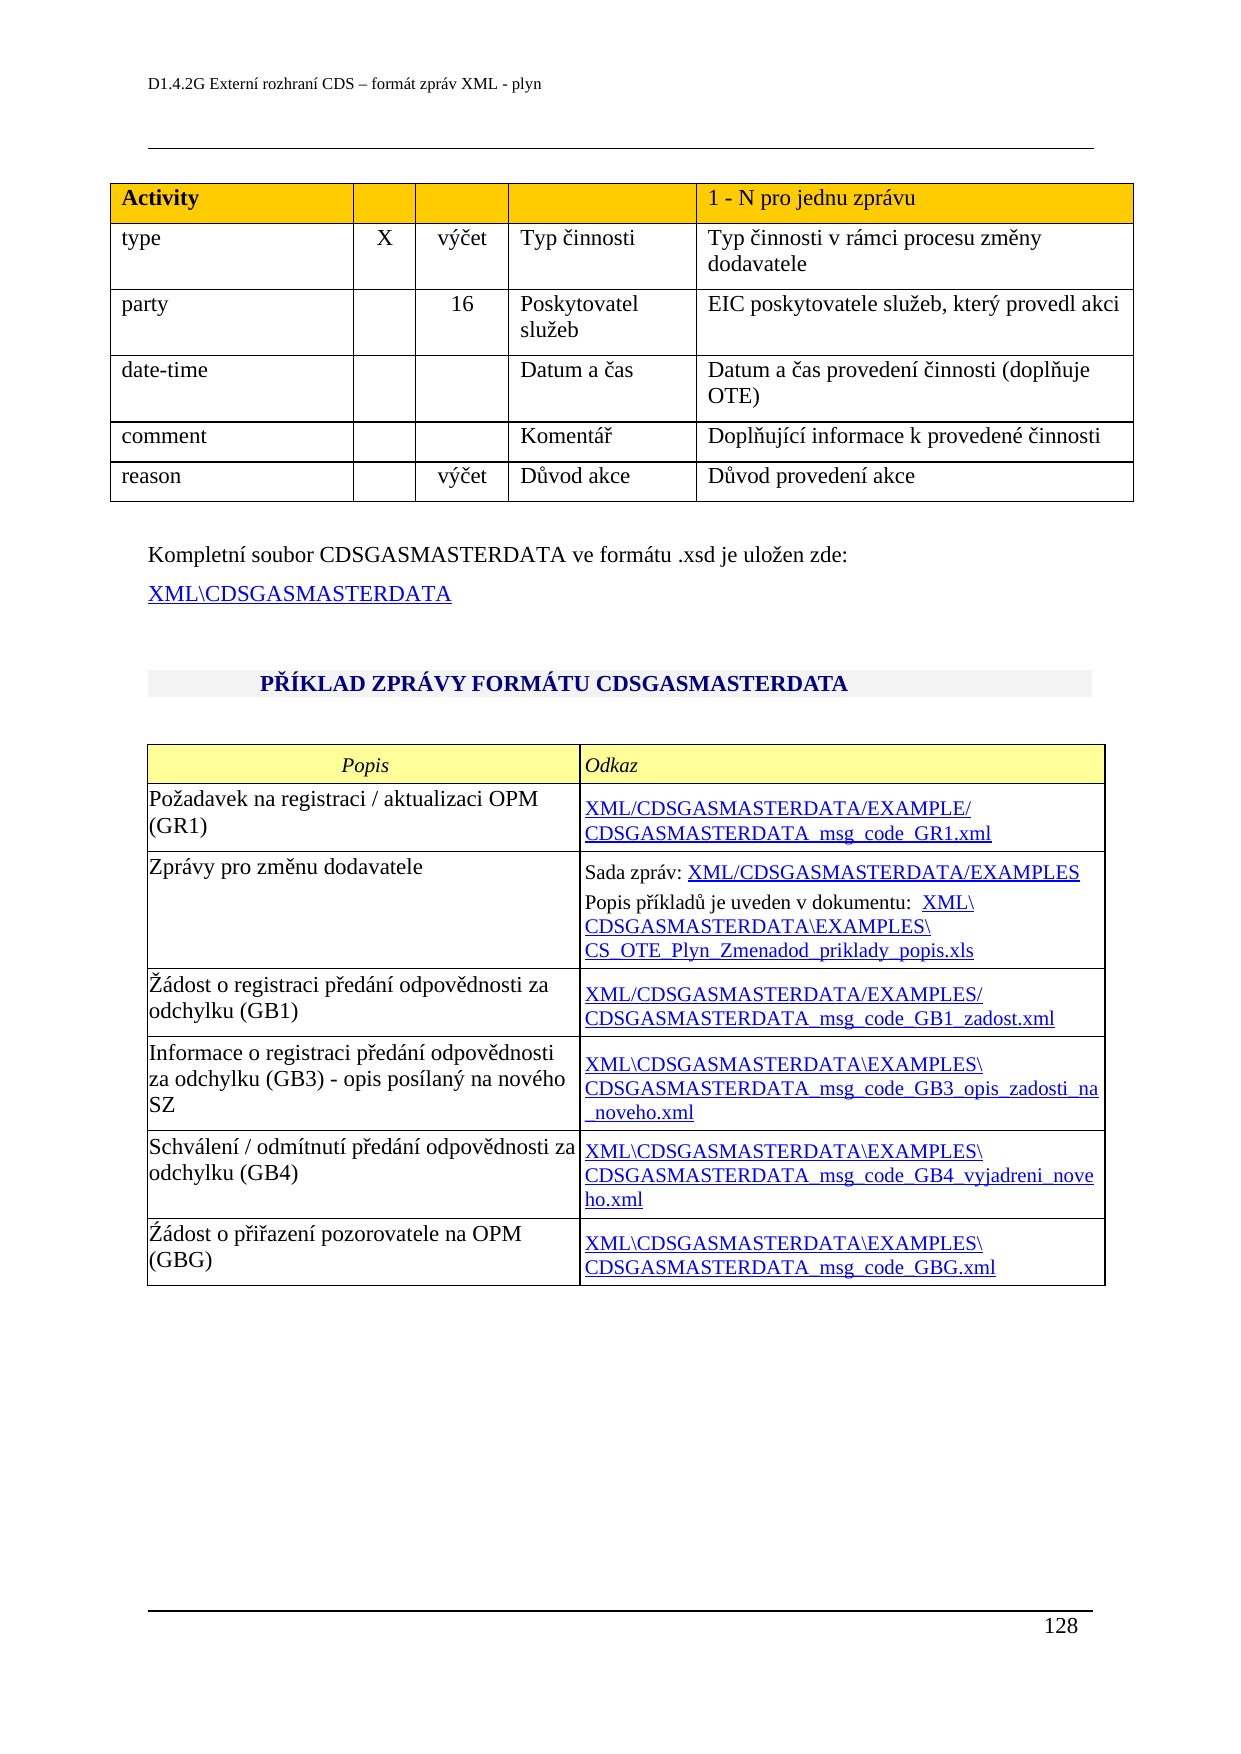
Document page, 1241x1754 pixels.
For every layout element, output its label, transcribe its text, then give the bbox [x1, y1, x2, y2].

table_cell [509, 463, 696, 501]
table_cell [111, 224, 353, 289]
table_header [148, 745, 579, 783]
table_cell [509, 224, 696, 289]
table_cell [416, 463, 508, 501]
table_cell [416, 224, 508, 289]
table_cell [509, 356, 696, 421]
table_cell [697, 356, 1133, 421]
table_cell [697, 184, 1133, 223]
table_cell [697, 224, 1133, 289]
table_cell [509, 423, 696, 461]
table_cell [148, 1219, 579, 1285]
text Kompletní soubor CDSGASMASTERDATA ve formátu .xsd je uložen zde: [148, 541, 1092, 567]
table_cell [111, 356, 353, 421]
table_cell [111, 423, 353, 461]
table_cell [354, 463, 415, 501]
text XML\CDSGASMASTERDATA [148, 580, 1092, 606]
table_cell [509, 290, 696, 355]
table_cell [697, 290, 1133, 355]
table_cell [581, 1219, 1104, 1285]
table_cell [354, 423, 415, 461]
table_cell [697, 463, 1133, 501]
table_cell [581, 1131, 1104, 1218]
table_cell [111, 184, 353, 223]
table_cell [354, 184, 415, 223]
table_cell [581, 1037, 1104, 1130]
subtitle Příklad zprávy formátu CDSGASMASTERDATA [148, 670, 1092, 697]
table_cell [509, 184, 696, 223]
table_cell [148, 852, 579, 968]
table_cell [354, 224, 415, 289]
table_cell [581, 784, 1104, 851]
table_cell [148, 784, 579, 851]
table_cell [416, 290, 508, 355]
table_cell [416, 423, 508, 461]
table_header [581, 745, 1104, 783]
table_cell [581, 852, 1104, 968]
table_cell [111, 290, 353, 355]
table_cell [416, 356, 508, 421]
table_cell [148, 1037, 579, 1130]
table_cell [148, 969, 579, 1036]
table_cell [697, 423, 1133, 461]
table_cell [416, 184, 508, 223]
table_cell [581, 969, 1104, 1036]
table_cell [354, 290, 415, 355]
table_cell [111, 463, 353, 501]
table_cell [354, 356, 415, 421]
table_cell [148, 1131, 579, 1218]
